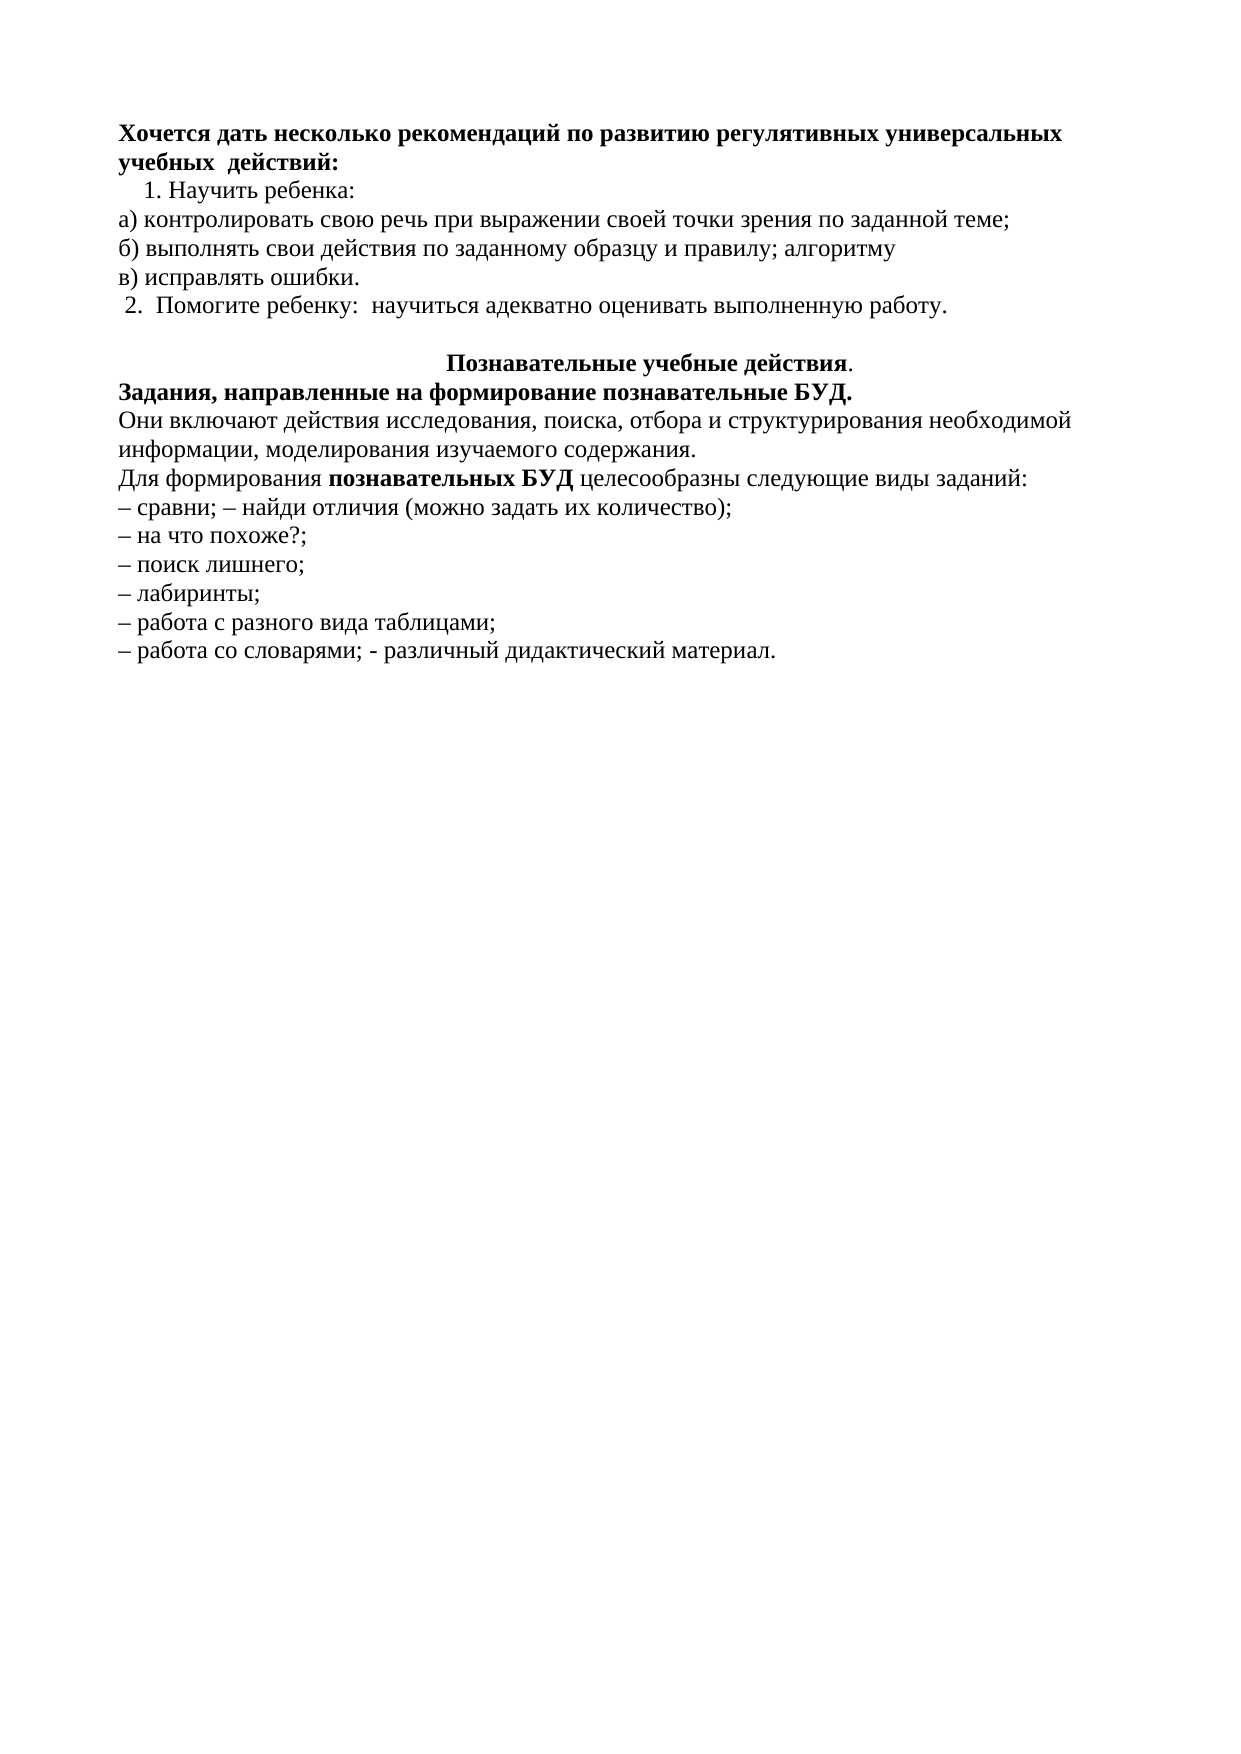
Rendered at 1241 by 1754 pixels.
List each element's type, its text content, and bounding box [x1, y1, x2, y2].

text Задания, направленные на формирование познавательные БУД. [118, 377, 1181, 406]
text в) исправлять ошибки. [118, 262, 1181, 291]
text б) выполнять свои действия по заданному образцу и правилу; алгоритму [118, 233, 1181, 262]
text Для формирования познавательных БУД целесообразны следующие виды заданий: – сравни; – найди отличия (можно задать их количество); – на что похоже?; – поиск лишнего; – лабиринты; – работа с разного вида таблицами; – работа со словарями; - различный дидактический материал. [118, 463, 1181, 664]
text 2. Помогите ребенку: научиться адекватно оценивать выполненную работу. [118, 291, 1181, 319]
text Познавательные учебные действия. [118, 348, 1181, 377]
text Они включают действия исследования, поиска, отбора и структурирования необходимой информации, моделирования изучаемого содержания. [118, 406, 1181, 463]
text 1. Научить ребенка: [118, 176, 1181, 204]
text Хочется дать несколько рекомендаций по развитию регулятивных универсальных учебных действий: [118, 118, 1181, 176]
text а) контролировать свою речь при выражении своей точки зрения по заданной теме; [118, 204, 1181, 233]
